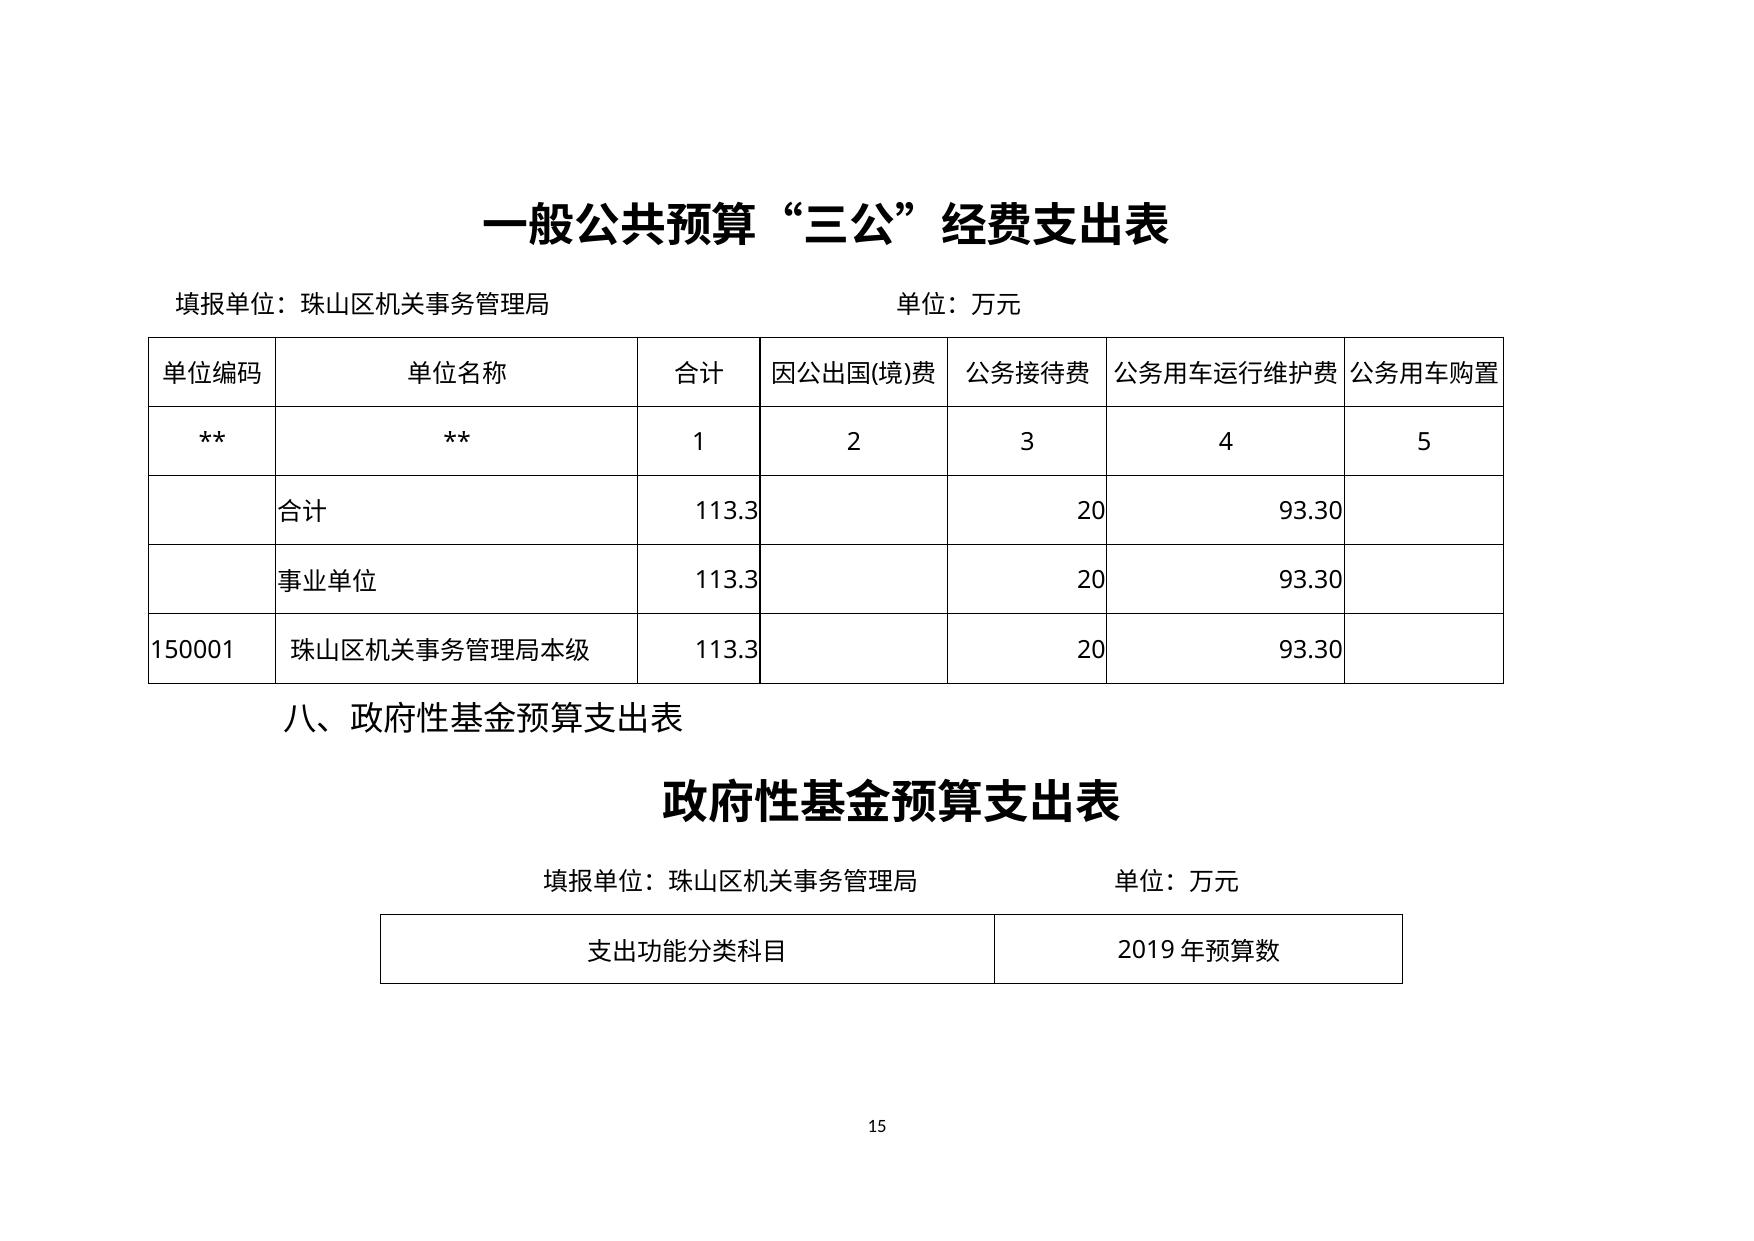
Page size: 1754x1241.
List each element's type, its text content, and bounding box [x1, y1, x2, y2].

table_cell [1345, 545, 1503, 613]
table_cell 合计 [276, 476, 637, 544]
table_cell 单位名称 [276, 338, 637, 406]
table_cell 20 [948, 545, 1106, 613]
table_cell 因公出国(境)费 [761, 338, 947, 406]
table_cell 113.3 [638, 614, 759, 682]
table_cell [1345, 614, 1503, 682]
table_cell [1345, 476, 1503, 544]
list 政府性基金预算支出表 [150, 683, 1604, 748]
table_cell 合计 [638, 338, 759, 406]
table_cell [761, 545, 947, 613]
table_header 政府性基金预算支出表 填报单位：珠山区机关事务管理局 单位：万元 [380, 749, 1403, 914]
table_cell 公务接待费 [948, 338, 1106, 406]
table_cell [761, 476, 947, 544]
table_cell 珠山区机关事务管理局本级 [276, 614, 637, 682]
table_cell [761, 614, 947, 682]
table_cell 93.30 [1107, 614, 1344, 682]
table_cell 113.3 [638, 476, 759, 544]
table_cell 3 [948, 407, 1106, 475]
table_cell 20 [948, 476, 1106, 544]
table_cell 150001 [149, 614, 275, 682]
table_cell 2 [761, 407, 947, 475]
table_cell 单位编码 [149, 338, 275, 406]
table_cell 5 [1345, 407, 1503, 475]
table_header 一般公共预算“三公”经费支出表 填报单位：珠山区机关事务管理局 单位：万元 [149, 171, 1504, 337]
table_cell [149, 545, 275, 613]
table_cell 公务用车运行维护费 [1107, 338, 1344, 406]
table_cell 事业单位 [276, 545, 637, 613]
table_cell 93.30 [1107, 545, 1344, 613]
table_cell ** [149, 407, 275, 475]
table_cell 公务用车购置 [1345, 338, 1503, 406]
table_cell [149, 476, 275, 544]
table_cell 2019年预算数 [995, 915, 1402, 983]
table_cell 1 [638, 407, 759, 475]
table_cell 20 [948, 614, 1106, 682]
table_cell 113.3 [638, 545, 759, 613]
table_cell ** [276, 407, 637, 475]
table_cell 支出功能分类科目 [381, 915, 994, 983]
table_cell 4 [1107, 407, 1344, 475]
table_cell 93.30 [1107, 476, 1344, 544]
